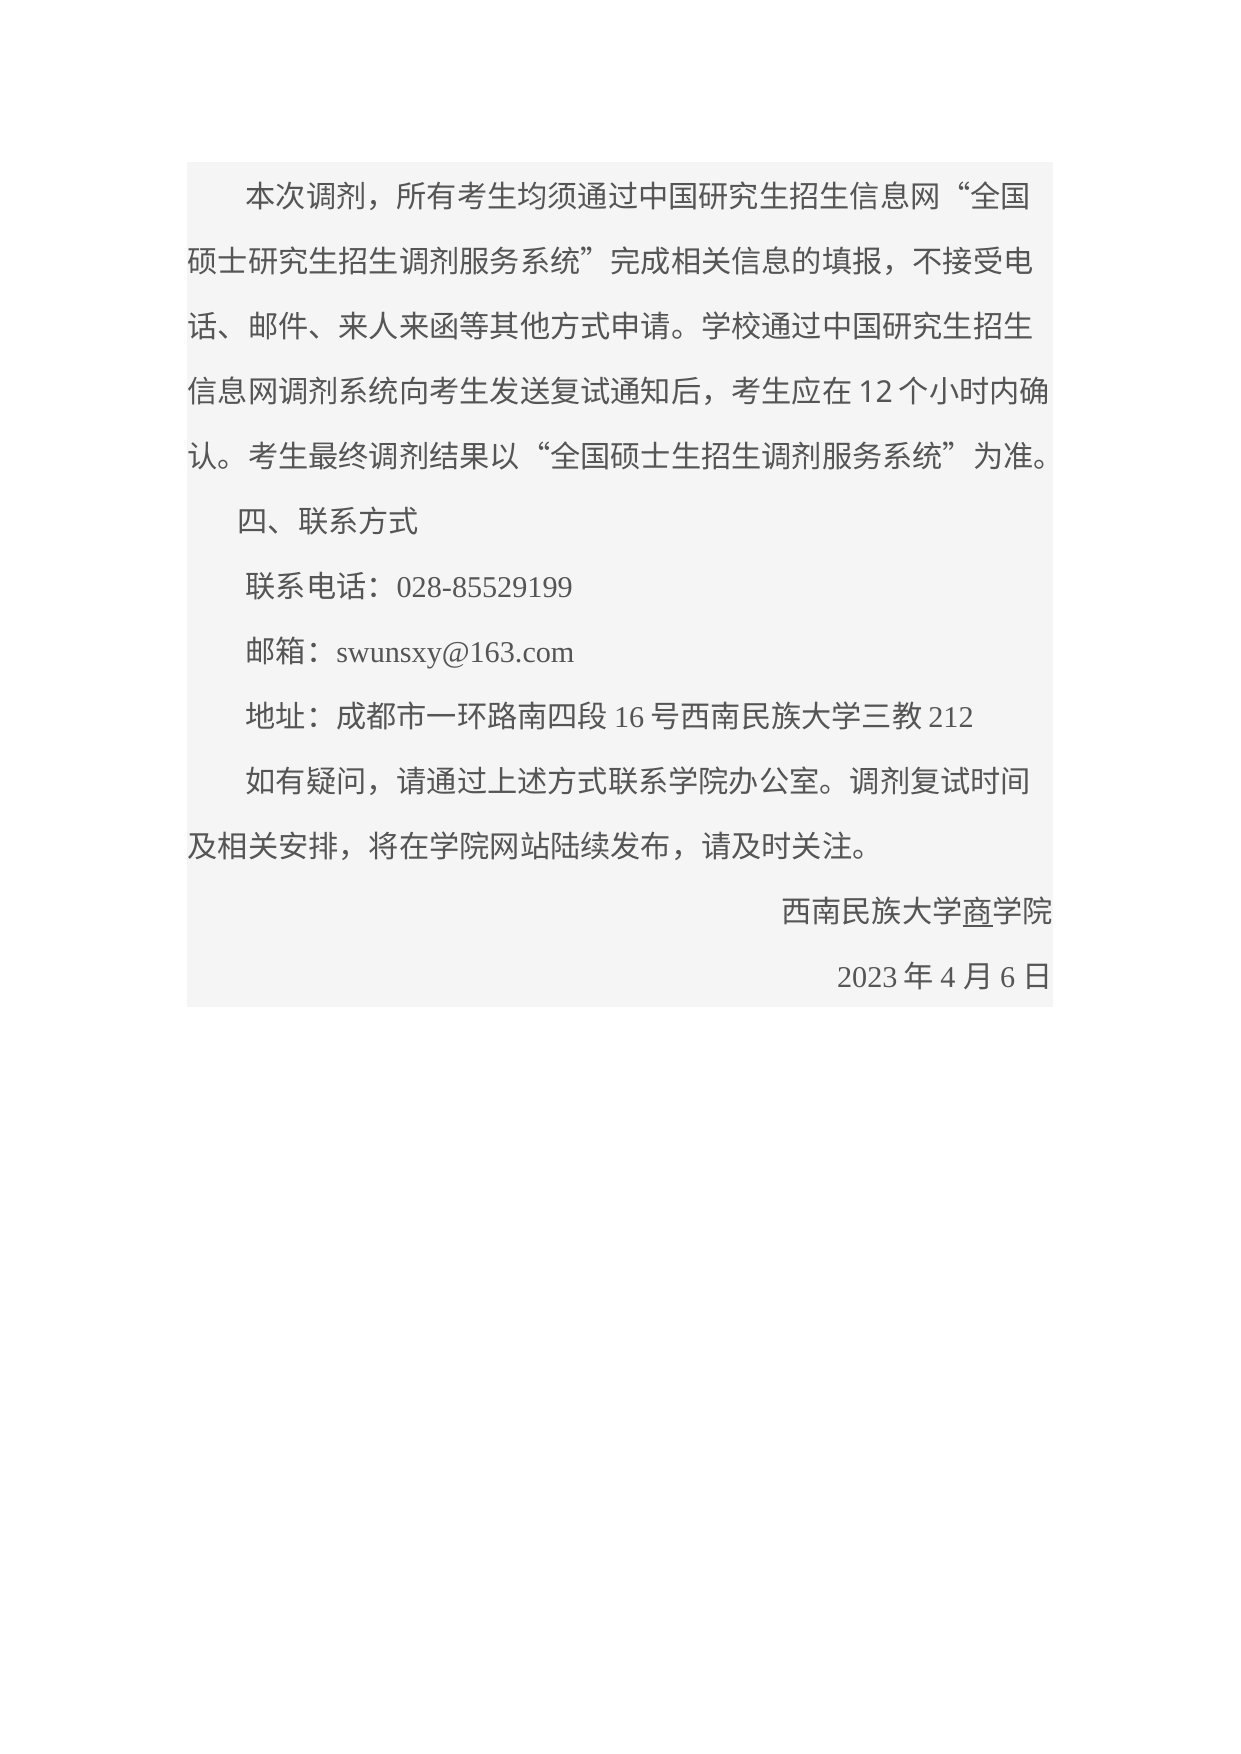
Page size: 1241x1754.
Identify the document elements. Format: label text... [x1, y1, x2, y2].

text 如有疑问，请通过上述方式联系学院办公室。调剂复试时间及相关安排，将在学院网站陆续发布，请及时关注。 [187, 747, 1053, 877]
text 邮箱：swunsxy@163.com [187, 617, 1053, 682]
text 本次调剂，所有考生均须通过中国研究生招生信息网“全国硕士研究生招生调剂服务系统”完成相关信息的填报，不接受电话、邮件、来人来函等其他方式申请。学校通过中国研究生招生信息网调剂系统向考生发送复试通知后，考生应在12个小时内确认。考生最终调剂结果以“全国硕士生招生调剂服务系统”为准。 [187, 162, 1053, 487]
text 2023年 4 月 6 日 [187, 942, 1053, 1007]
text 西南民族大学商学院 [187, 877, 1053, 942]
text 地址：成都市一环路南四段16号西南民族大学三教212 [187, 682, 1053, 747]
text 联系电话：028-85529199 [187, 552, 1053, 617]
text 四、联系方式 [187, 487, 1053, 552]
